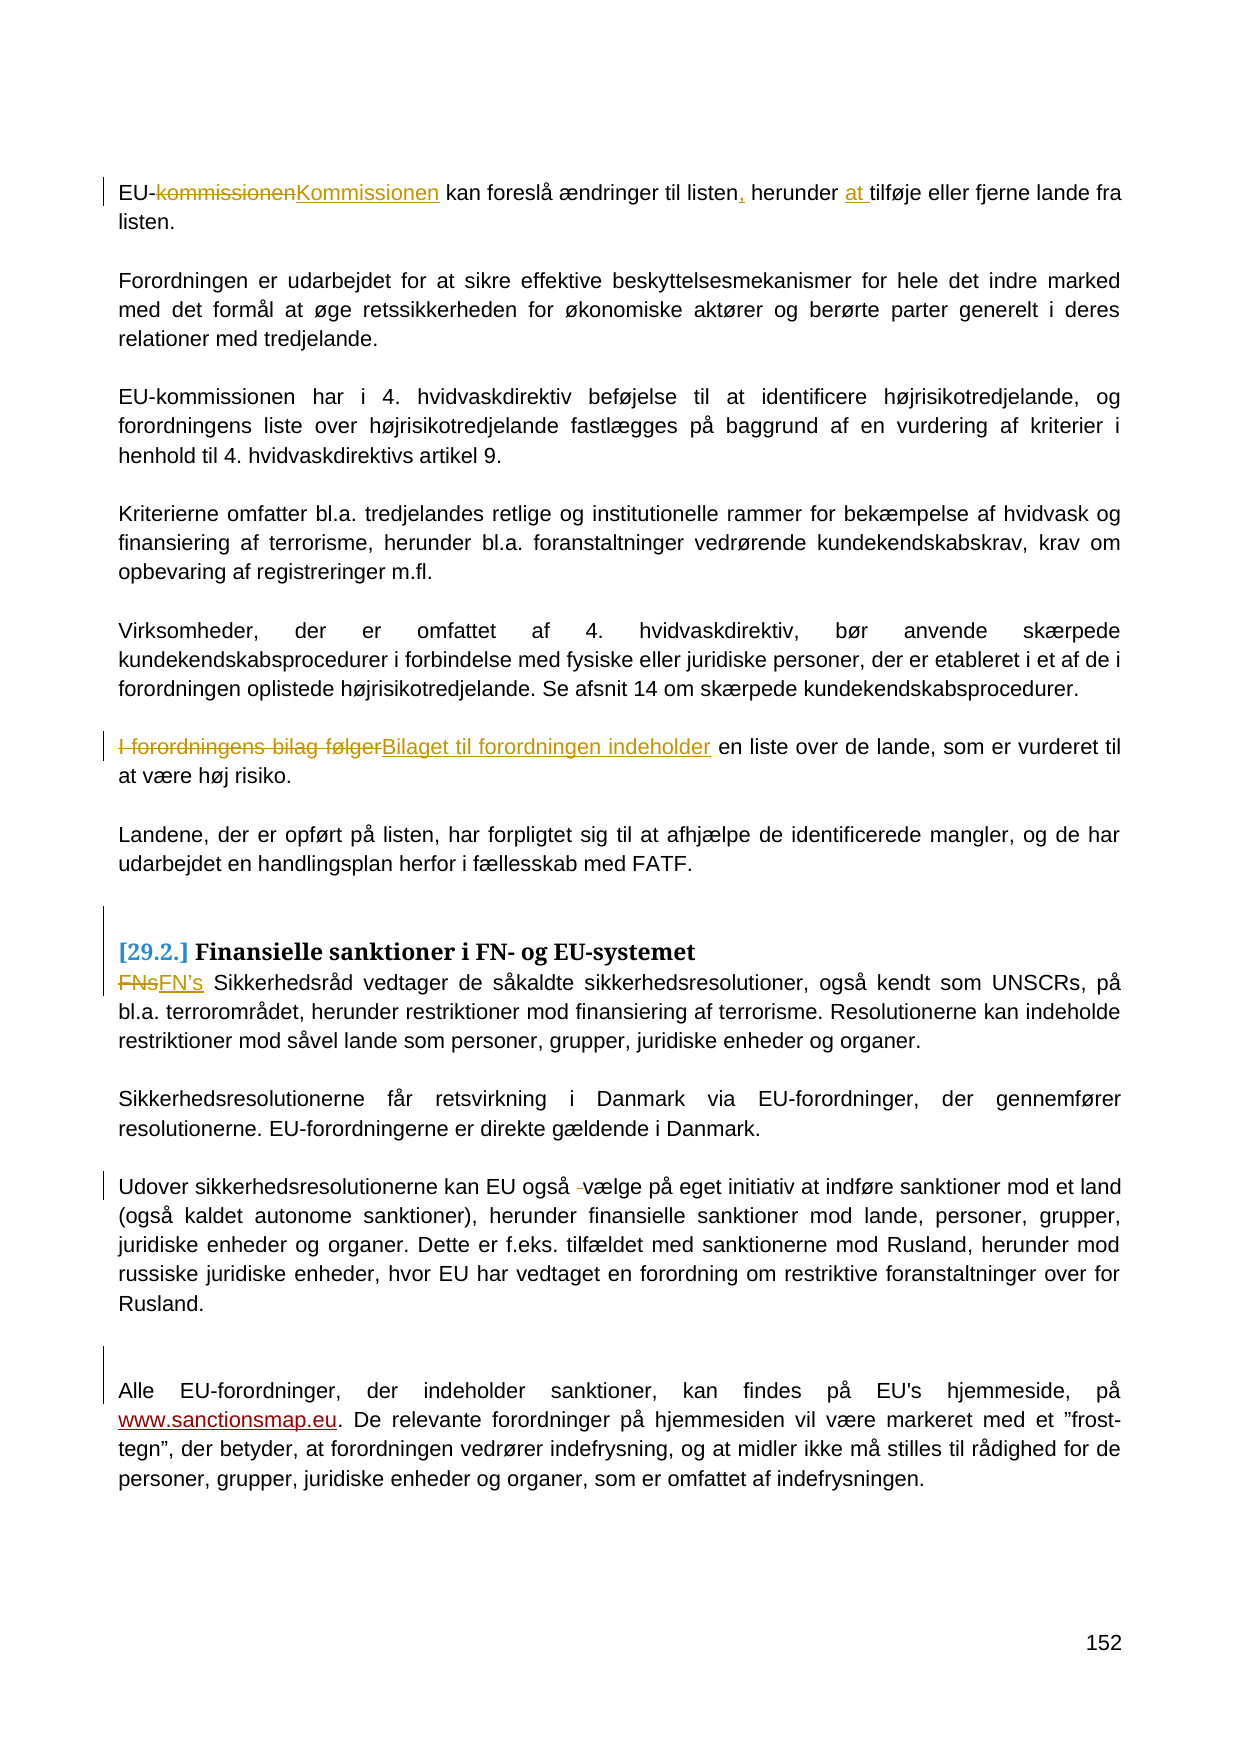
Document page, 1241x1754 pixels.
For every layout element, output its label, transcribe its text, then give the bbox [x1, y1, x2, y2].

text Alle EU-forordninger, der indeholder sanktioner, kan findes på EU's hjemmeside, på www.sanctionsmap.eu. De relevante forordninger på hjemmesiden vil være markeret med et ”frost-tegn”, der betyder, at forordningen vedrører indefrysning, og at midler ikke må stilles til rådighed for de personer, grupper, juridiske enheder og organer, som er omfattet af indefrysningen. [118, 1375, 1122, 1492]
text Sikkerhedsresolutionerne får retsvirkning i Danmark via EU-forordninger, der gennemfører resolutionerne. EU-forordningerne er direkte gældende i Danmark. [118, 1083, 1122, 1142]
text EU- kan foreslå ændringer til listen herunder tilføje eller fjerne lande fra listen. [118, 177, 1122, 236]
text EU-kommissionen har i 4. hvidvaskdirektiv beføjelse til at identificere højrisikotredjelande, og forordningens liste over højrisikotredjelande fastlægges på baggrund af en vurdering af kriterier i henhold til 4. hvidvaskdirektivs artikel 9. [118, 381, 1122, 469]
text Udover sikkerhedsresolutionerne kan EU også vælge på eget initiativ at indføre sanktioner mod et land (også kaldet autonome sanktioner), herunder finansielle sanktioner mod lande, personer, grupper, juridiske enheder og organer. Dette er f.eks. tilfældet med sanktionerne mod Rusland, herunder mod russiske juridiske enheder, hvor EU har vedtaget en forordning om restriktive foranstaltninger over for Rusland. [118, 1171, 1122, 1317]
subtitle Finansielle sanktioner i FN- og EU-systemet [118, 936, 1122, 967]
text Sikkerhedsråd vedtager de såkaldte sikkerhedsresolutioner, også kendt som UNSCRs, på bl.a. terrorområdet, herunder restriktioner mod finansiering af terrorisme. Resolutionerne kan indeholde restriktioner mod såvel lande som personer, grupper, juridiske enheder og organer. [118, 967, 1122, 1054]
text Forordningen er udarbejdet for at sikre effektive beskyttelsesmekanismer for hele det indre marked med det formål at øge retssikkerheden for økonomiske aktører og berørte parter generelt i deres relationer med tredjelande. [118, 265, 1122, 352]
text Landene, der er opført på listen, har forpligtet sig til at afhjælpe de identificerede mangler, og de har udarbejdet en handlingsplan herfor i fællesskab med FATF. [118, 819, 1122, 877]
text Virksomheder, der er omfattet af 4. hvidvaskdirektiv, bør anvende skærpede kundekendskabsprocedurer i forbindelse med fysiske eller juridiske personer, der er etableret i et af de i forordningen oplistede højrisikotredjelande. Se afsnit 14 om skærpede kundekendskabsprocedurer. [118, 615, 1122, 702]
text Kriterierne omfatter bl.a. tredjelandes retlige og institutionelle rammer for bekæmpelse af hvidvask og finansiering af terrorisme, herunder bl.a. foranstaltninger vedrørende kundekendskabskrav, krav om opbevaring af registreringer m.fl. [118, 498, 1122, 586]
text en liste over de lande, som er vurderet til at være høj risiko. [118, 731, 1122, 790]
